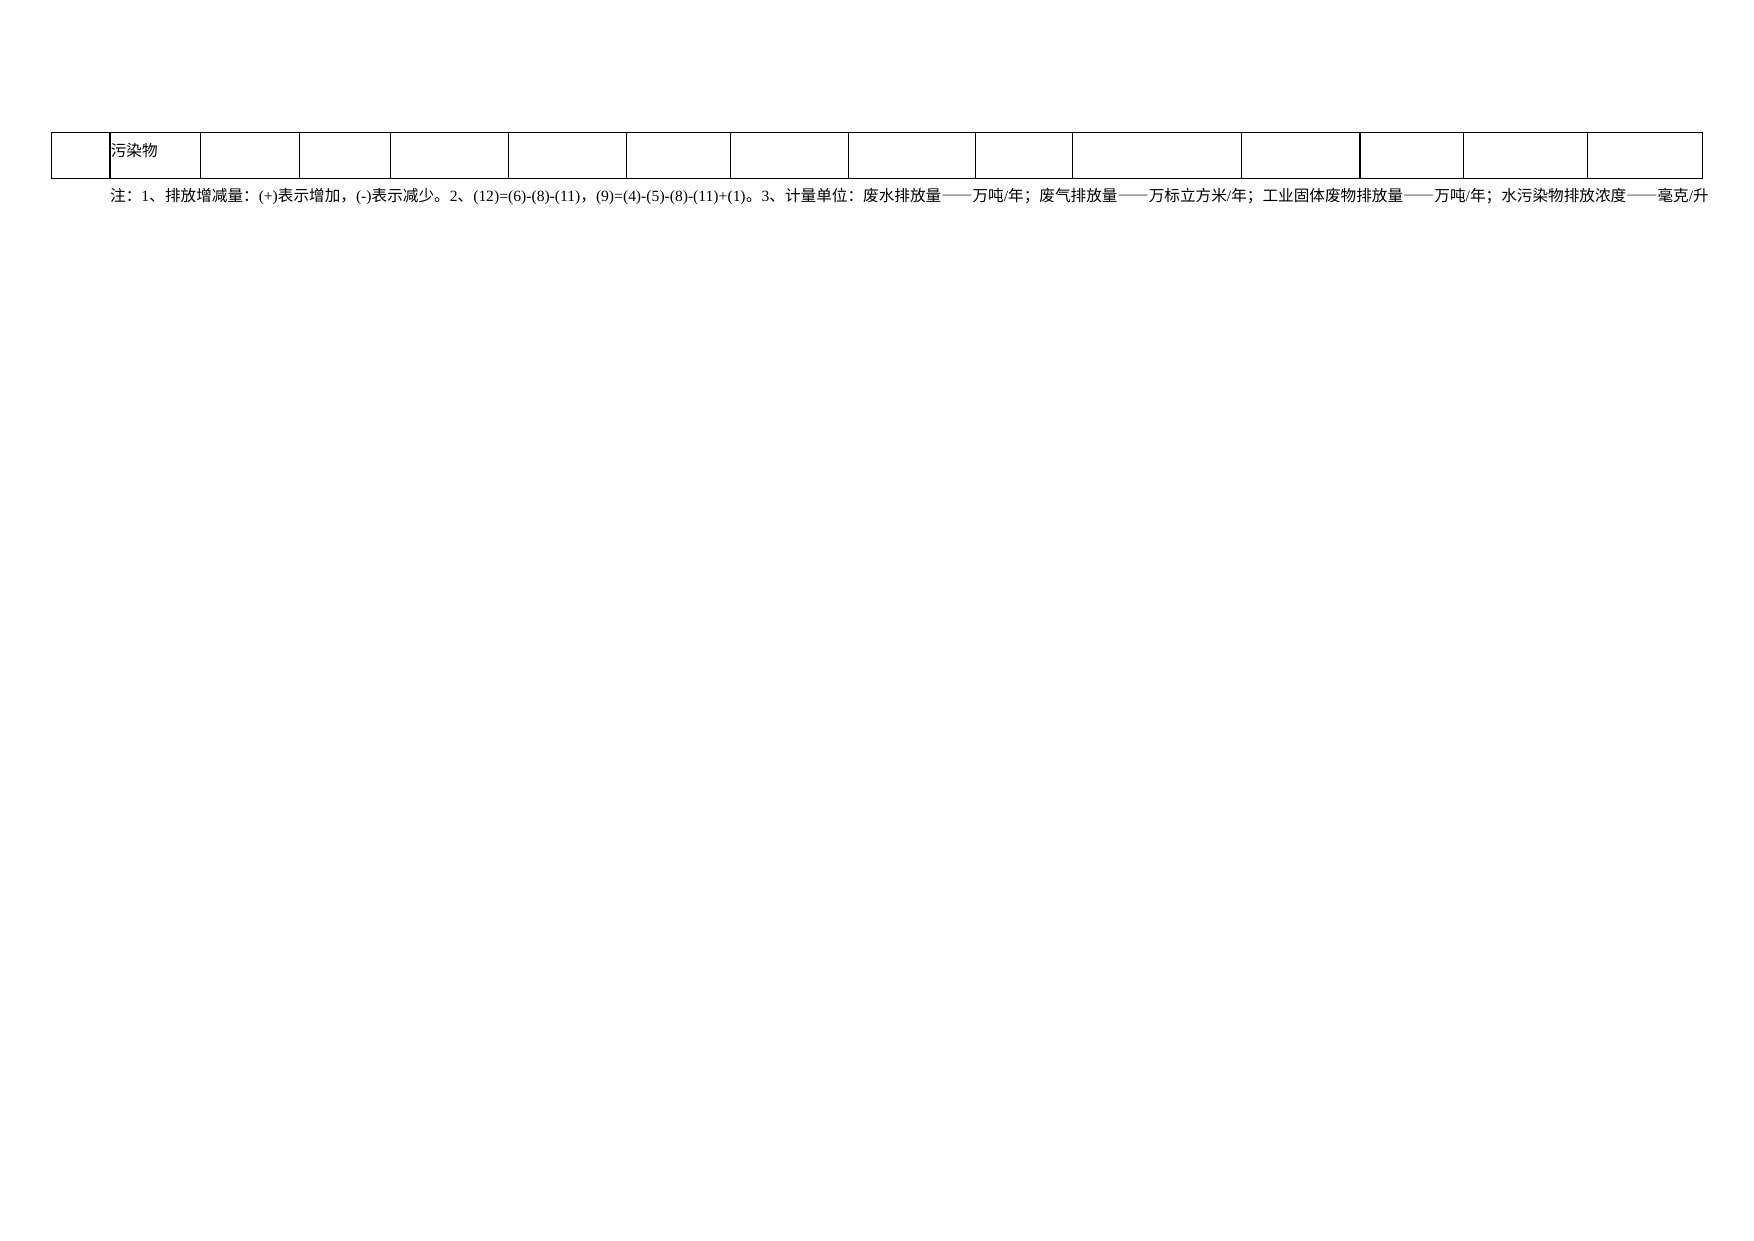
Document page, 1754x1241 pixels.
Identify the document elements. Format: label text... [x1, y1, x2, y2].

table_cell [391, 133, 508, 177]
table_cell [201, 133, 299, 177]
table_cell [1588, 133, 1702, 177]
table_cell [1242, 133, 1359, 177]
text 注：1、排放增减量：(+)表示增加，(-)表示减少。2、(12)=(6)-(8)-(11)，(9)=(4)-(5)-(8)-(11)+(1)。3、计量单位：废水排放量——万吨/年；废气排放量——万标立方米/年；工业固体废物排放量——万吨/年；水污染物排放浓度——毫克/升 [32, 178, 1722, 211]
table_cell [1073, 133, 1241, 177]
table_cell [300, 133, 390, 177]
table_cell [509, 133, 626, 177]
table_cell [731, 133, 848, 177]
table_cell [627, 133, 730, 177]
table_cell [976, 133, 1072, 177]
table_cell [1464, 133, 1587, 177]
table_cell [1361, 133, 1463, 177]
table_cell [849, 133, 975, 177]
